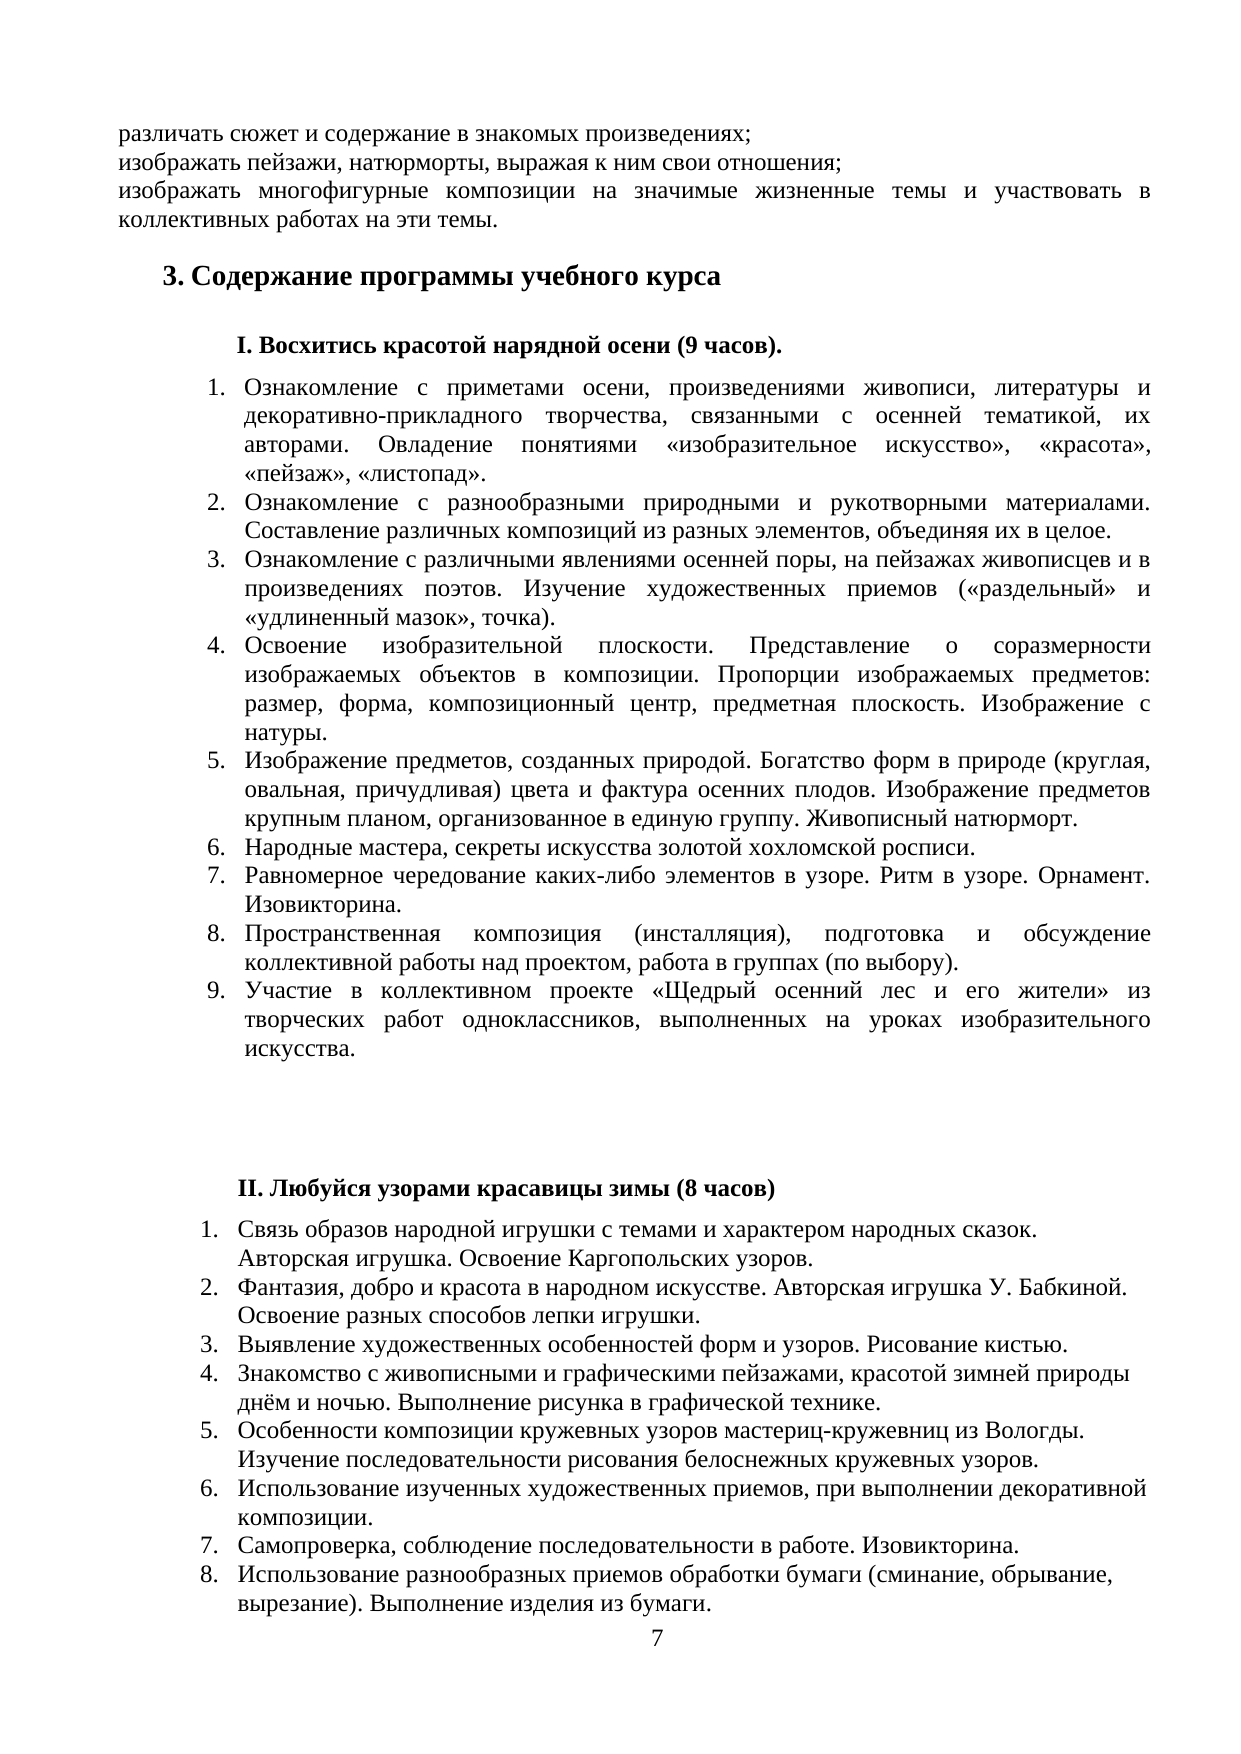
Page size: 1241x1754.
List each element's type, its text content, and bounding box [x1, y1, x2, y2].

list Равномерное чередование каких-либо элементов в узоре. Ритм в узоре. Орнамент. Изовикторина. [207, 861, 1152, 918]
list Освоение изобразительной плоскости. Представление о соразмерности изображаемых объектов в композиции. Пропорции изображаемых предметов: размер, форма, композиционный центр, предметная плоскость. Изображение с натуры. [207, 631, 1152, 746]
list Использование изученных художественных приемов, при выполнении декоративной композиции. [200, 1473, 1152, 1531]
text 3. Содержание программы учебного курса [162, 258, 1152, 292]
list Ознакомление с приметами осени, произведениями живописи, литературы и декоративно-прикладного творчества, связанными с осенней тематикой, их авторами. Овладение понятиями «изобразительное искусство», «красота», «пейзаж», «листопад». [207, 372, 1152, 487]
list Народные мастера, секреты искусства золотой хохломской росписи. [207, 832, 1152, 861]
list Использование разнообразных приемов обработки бумаги (сминание, обрывание, вырезание). Выполнение изделия из бумаги. [200, 1559, 1152, 1617]
list Ознакомление с разнообразными природными и рукотворными материалами. Составление различных композиций из разных элементов, объединяя их в целое. [207, 487, 1152, 544]
list Связь образов народной игрушки с темами и характером народных сказок. Авторская игрушка. Освоение Каргопольских узоров. [200, 1214, 1152, 1272]
text изображать пейзажи, натюрморты, выражая к ним свои отношения; [118, 147, 1152, 176]
list Особенности композиции кружевных узоров мастериц-кружевниц из Вологды. Изучение последовательности рисования белоснежных кружевных узоров. [200, 1416, 1152, 1473]
text изображать многофигурные композиции на значимые жизненные темы и участвовать в коллективных работах на эти темы. [118, 176, 1152, 233]
list Участие в коллективном проекте «Щедрый осенний лес и его жители» из творческих работ одноклассников, выполненных на уроках изобразительного искусства. [207, 976, 1152, 1062]
list Пространственная композиция (инсталляция), подготовка и обсуждение коллективной работы над проектом, работа в группах (по выбору). [207, 918, 1152, 976]
list Фантазия, добро и красота в народном искусстве. Авторская игрушка У. Бабкиной. Освоение разных способов лепки игрушки. [200, 1272, 1152, 1329]
text I. Восхитись красотой нарядной осени (9 часов). [162, 331, 1152, 359]
list Самопроверка, соблюдение последовательности в работе. Изовикторина. [200, 1531, 1152, 1559]
text II. Любуйся узорами красавицы зимы (8 часов) [237, 1173, 1152, 1202]
list Ознакомление с различными явлениями осенней поры, на пейзажах живописцев и в произведениях поэтов. Изучение художественных приемов («раздельный» и «удлиненный мазок», точка). [207, 544, 1152, 631]
list Знакомство с живописными и графическими пейзажами, красотой зимней природы днём и ночью. Выполнение рисунка в графической технике. [200, 1358, 1152, 1416]
list Выявление художественных особенностей форм и узоров. Рисование кистью. [200, 1329, 1152, 1358]
list Изображение предметов, созданных природой. Богатство форм в природе (круглая, овальная, причудливая) цвета и фактура осенних плодов. Изображение предметов крупным планом, организованное в единую группу. Живописный натюрморт. [207, 746, 1152, 832]
text различать сюжет и содержание в знакомых произведениях; [118, 118, 1152, 147]
